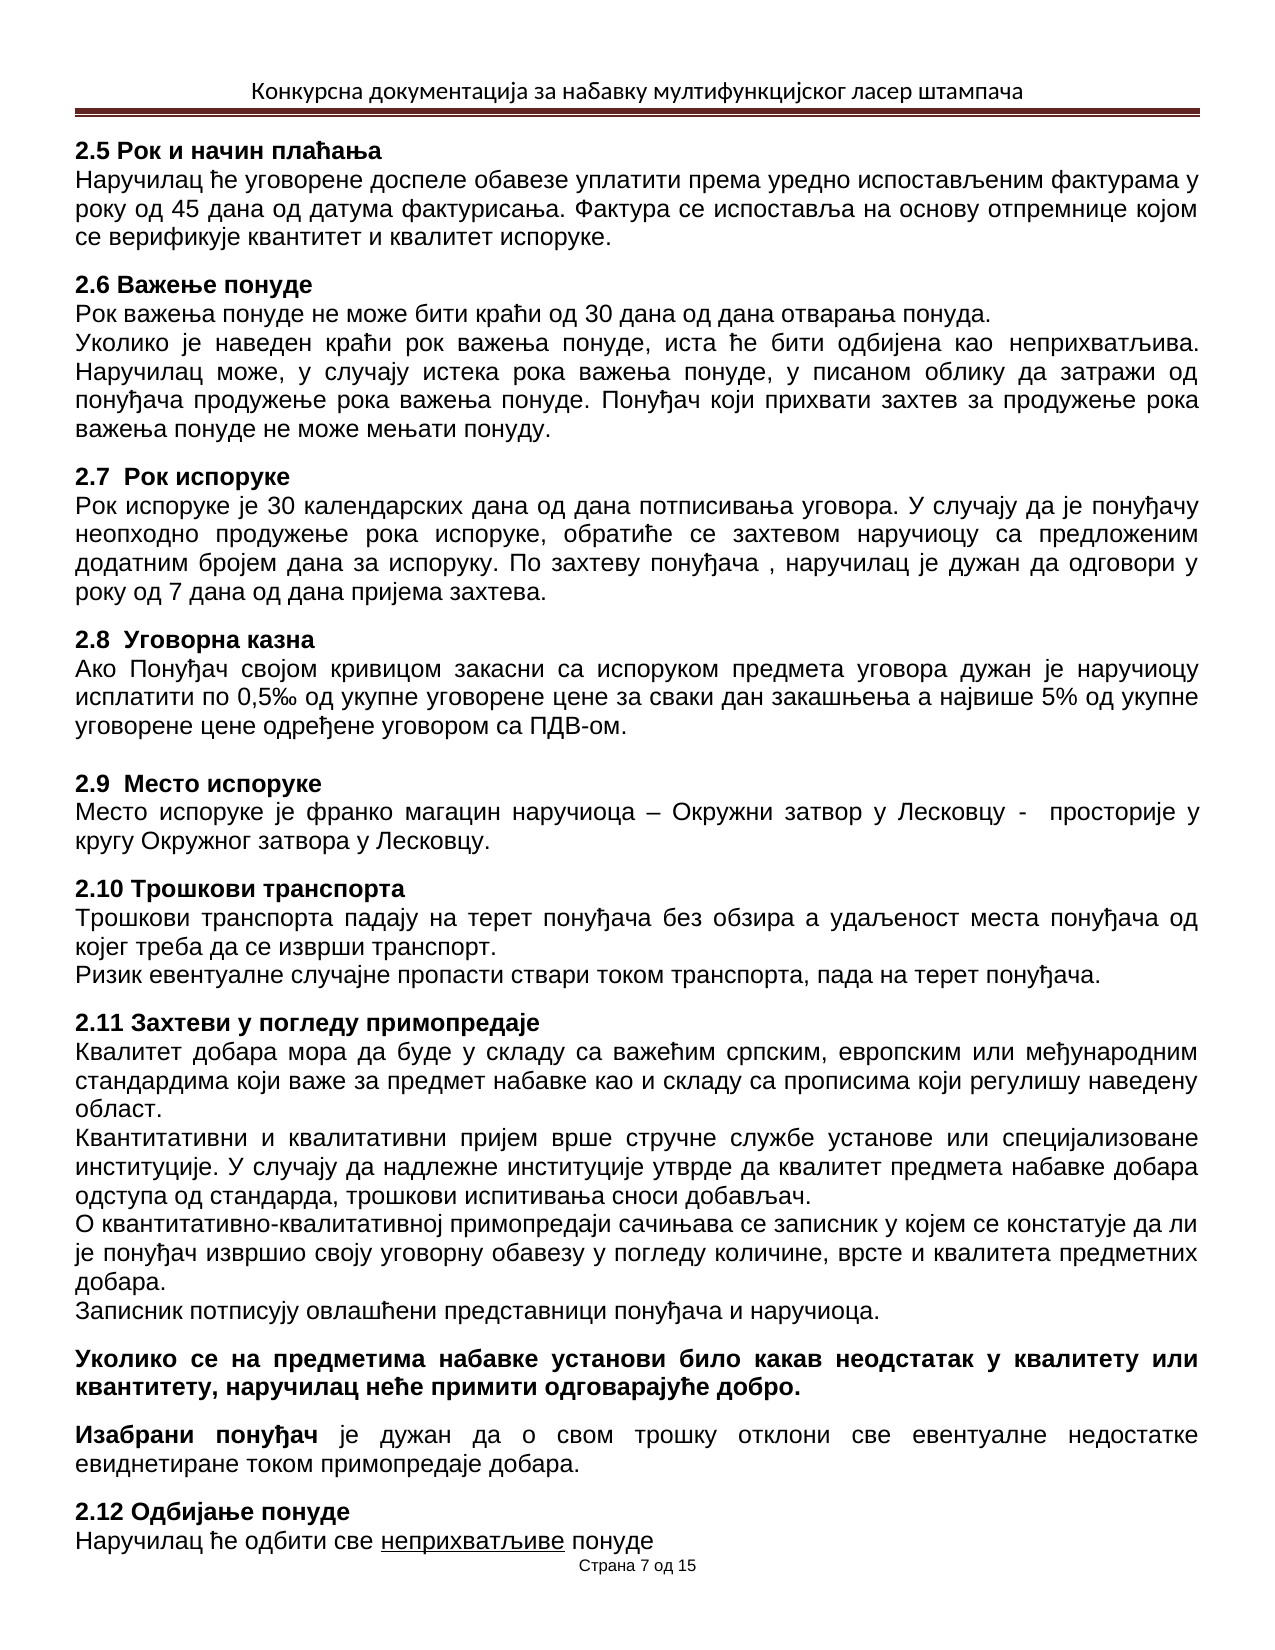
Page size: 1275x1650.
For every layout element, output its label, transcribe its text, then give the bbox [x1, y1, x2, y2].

text Квалитет добара мора да буде у складу са важећим српским, европским или међународним стандардима који важе за предмет набавке као и складу са прописима који регулишу наведену област. [75, 1037, 1200, 1123]
text 2.5 Рок и начин плаћања [75, 136, 1200, 165]
text О квантитативно-квалитативној примопредаји сачињава се записник у којем се констатује да ли је понуђач извршио своју уговорну обавезу у погледу количине, врсте и квалитета предметних добара. [75, 1209, 1200, 1296]
text Трошкови транспорта падају на терет понуђача без обзира а удаљеност места понуђача од којег треба да се изврши транспорт. [75, 903, 1200, 960]
text 2.8 Уговорна казна [75, 625, 1200, 654]
text 2.12 Одбијање понуде [75, 1497, 1200, 1526]
text 2.11 Захтеви у погледу примопредаје [75, 1008, 1200, 1037]
text Изабрани понуђач је дужан да о свом трошку отклони све евентуалне недостатке евиднетиране током примопредаје добара. [75, 1420, 1200, 1478]
text 2.7 Рок испоруке [75, 462, 1200, 491]
text Уколико се на предметима набавке установи било какав неодстатак у квалитету или квантитету, наручилац неће примити одговарајуће добро. [75, 1344, 1200, 1401]
text Записник потписују овлашћени представници понуђача и наручиоца. [75, 1296, 1200, 1324]
text Рок важења понуде не може бити краћи од 30 дана од дана отварања понуда. [75, 299, 1200, 328]
text Рок испоруке је 30 календарских дана од дана потписивања уговора. У случају да је понуђачу неопходно продужење рока испоруке, обратиће се захтевом наручиоцу са предложеним додатним бројем дана за испоруку. По захтеву понуђача , наручилац је дужан да одговори у року од 7 дана од дана пријема захтева. [75, 491, 1200, 606]
text 2.9 Место испоруке [75, 769, 1200, 797]
text 2.10 Трошкови транспорта [75, 874, 1200, 903]
text Наручилац ће одбити све неприхватљиве понуде [75, 1526, 1200, 1554]
text Уколико је наведен краћи рок важења понуде, иста ће бити одбијена као неприхватљива. Наручилац може, у случају истека рока важења понуде, у писаном облику да затражи од понуђача продужење рока важења понуде. Понуђач који прихвати захтев за продужење рока важења понуде не може мењати понуду. [75, 328, 1200, 443]
text 2.6 Важење понуде [75, 270, 1200, 299]
text Квантитативни и квалитативни пријем врше стручне службе установе или специјализоване институције. У случају да надлежне институције утврде да квалитет предмета набавке добара одступа од стандарда, трошкови испитивања сноси добављач. [75, 1123, 1200, 1209]
text Место испоруке је франко магацин наручиоца – Окружни затвор у Лесковцу - просторије у кругу Окружног затвора у Лесковцу. [75, 797, 1200, 855]
text Ризик евентуалне случајне пропасти ствари током транспорта, пада на терет понуђача. [75, 960, 1200, 989]
text Ако Понуђач својом кривицом закасни са испоруком предмета уговора дужан је наручиоцу исплатити по 0,5‰ од укупне уговорене цене за сваки дан закашњења а највише 5% од укупне уговорене цене одређене уговором са ПДВ-ом. [75, 654, 1200, 740]
text Наручилац ће уговорене доспеле обавезе уплатити према уредно испостављеним фактурама у року од 45 дана од датума фактурисања. Фактура се испоставља на основу отпремнице којом се верификује квантитет и квалитет испоруке. [75, 165, 1200, 251]
